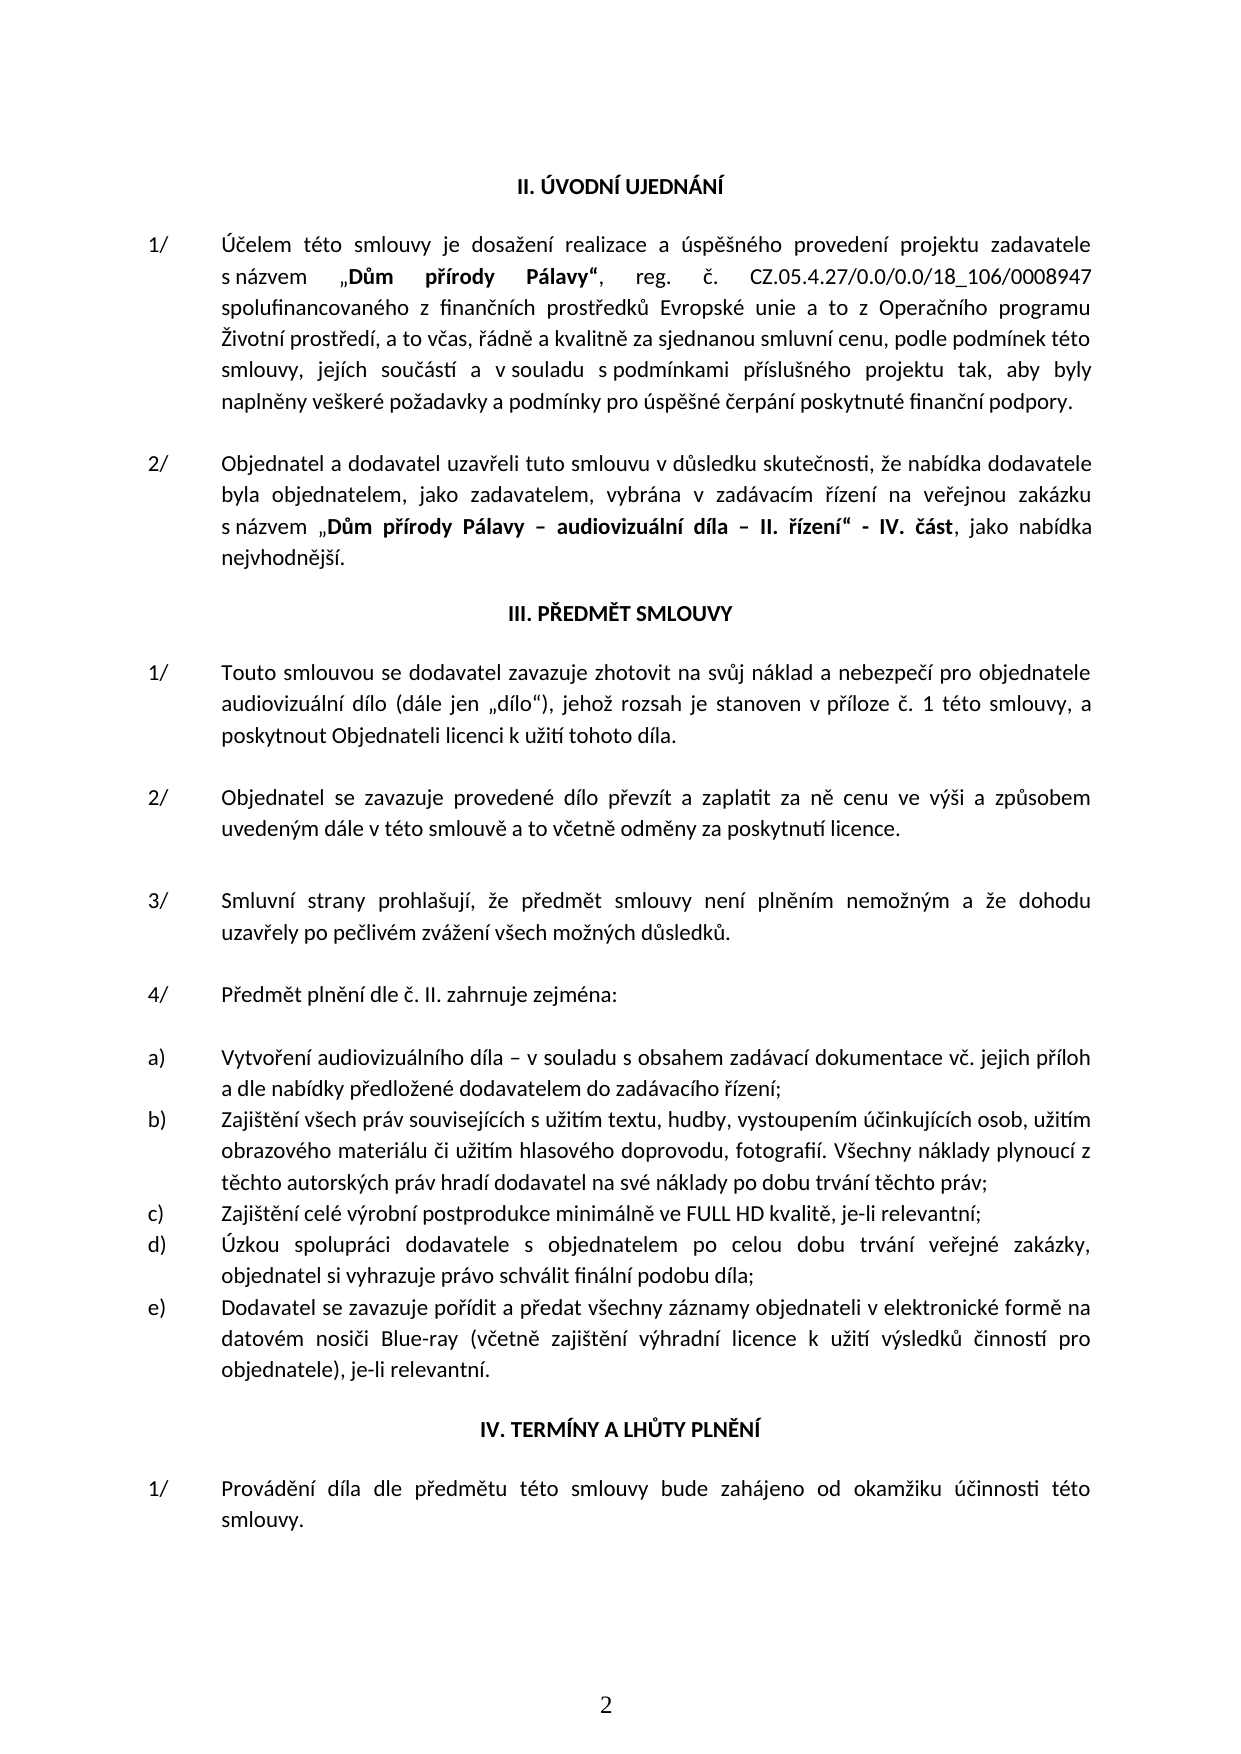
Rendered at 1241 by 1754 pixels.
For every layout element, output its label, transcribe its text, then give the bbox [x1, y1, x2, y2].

text 3/ Smluvní strany prohlašují, že předmět smlouvy není plněním nemožným a že dohodu uzavřely po pečlivém zvážení všech možných důsledků. [148, 884, 1092, 946]
text d) Úzkou spolupráci dodavatele s objednatelem po celou dobu trvání veřejné zakázky, objednatel si vyhrazuje právo schválit finální podobu díla; [148, 1227, 1092, 1290]
text 1/ Provádění díla dle předmětu této smlouvy bude zahájeno od okamžiku účinnosti této smlouvy. [148, 1471, 1092, 1533]
text II. ÚVODNÍ UJEDNÁNÍ [148, 172, 1092, 200]
text 2/ Objednatel a dodavatel uzavřeli tuto smlouvu v důsledku skutečnosti, že nabídka dodavatele byla objednatelem, jako zadavatelem, vybrána v zadávacím řízení na veřejnou zakázku s názvem „Dům přírody Pálavy – audiovizuální díla – II. řízení“ - IV. část, jako nabídka nejvhodnější. [148, 447, 1092, 572]
text c) Zajištění celé výrobní postprodukce minimálně ve FULL HD kvalitě, je-li relevantní; [148, 1196, 1092, 1227]
text IV. TERMÍNY A LHŮTY PLNĚNÍ [148, 1415, 1092, 1443]
text 2/ Objednatel se zavazuje provedené dílo převzít a zaplatit za ně cenu ve výši a způsobem uvedeným dále v této smlouvě a to včetně odměny za poskytnutí licence. [148, 781, 1092, 843]
text e) Dodavatel se zavazuje pořídit a předat všechny záznamy objednateli v elektronické formě na datovém nosiči Blue-ray (včetně zajištění výhradní licence k užití výsledků činností pro objednatele), je-li relevantní. [148, 1290, 1092, 1384]
text 1/ Účelem této smlouvy je dosažení realizace a úspěšného provedení projektu zadavatele s názvem „Dům přírody Pálavy“, reg. č. CZ.05.4.27/0.0/0.0/18_106/0008947 spolufinancovaného z finančních prostředků Evropské unie a to z Operačního programu Životní prostředí, a to včas, řádně a kvalitně za sjednanou smluvní cenu, podle podmínek této smlouvy, jejích součástí a v souladu s podmínkami příslušného projektu tak, aby byly naplněny veškeré požadavky a podmínky pro úspěšné čerpání poskytnuté finanční podpory. [148, 228, 1092, 415]
text 4/ Předmět plnění dle č. II. zahrnuje zejména: [148, 977, 1092, 1009]
text a) Vytvoření audiovizuálního díla – v souladu s obsahem zadávací dokumentace vč. jejich příloh a dle nabídky předložené dodavatelem do zadávacího řízení; [148, 1040, 1092, 1102]
text 1/ Touto smlouvou se dodavatel zavazuje zhotovit na svůj náklad a nebezpečí pro objednatele audiovizuální dílo (dále jen „dílo“), jehož rozsah je stanoven v příloze č. 1 této smlouvy, a poskytnout Objednateli licenci k užití tohoto díla. [148, 656, 1092, 749]
text b) Zajištění všech práv souvisejících s užitím textu, hudby, vystoupením účinkujících osob, užitím obrazového materiálu či užitím hlasového doprovodu, fotografií. Všechny náklady plynoucí z těchto autorských práv hradí dodavatel na své náklady po dobu trvání těchto práv; [148, 1102, 1092, 1196]
text III. PŘEDMĚT SMLOUVY [148, 599, 1092, 628]
